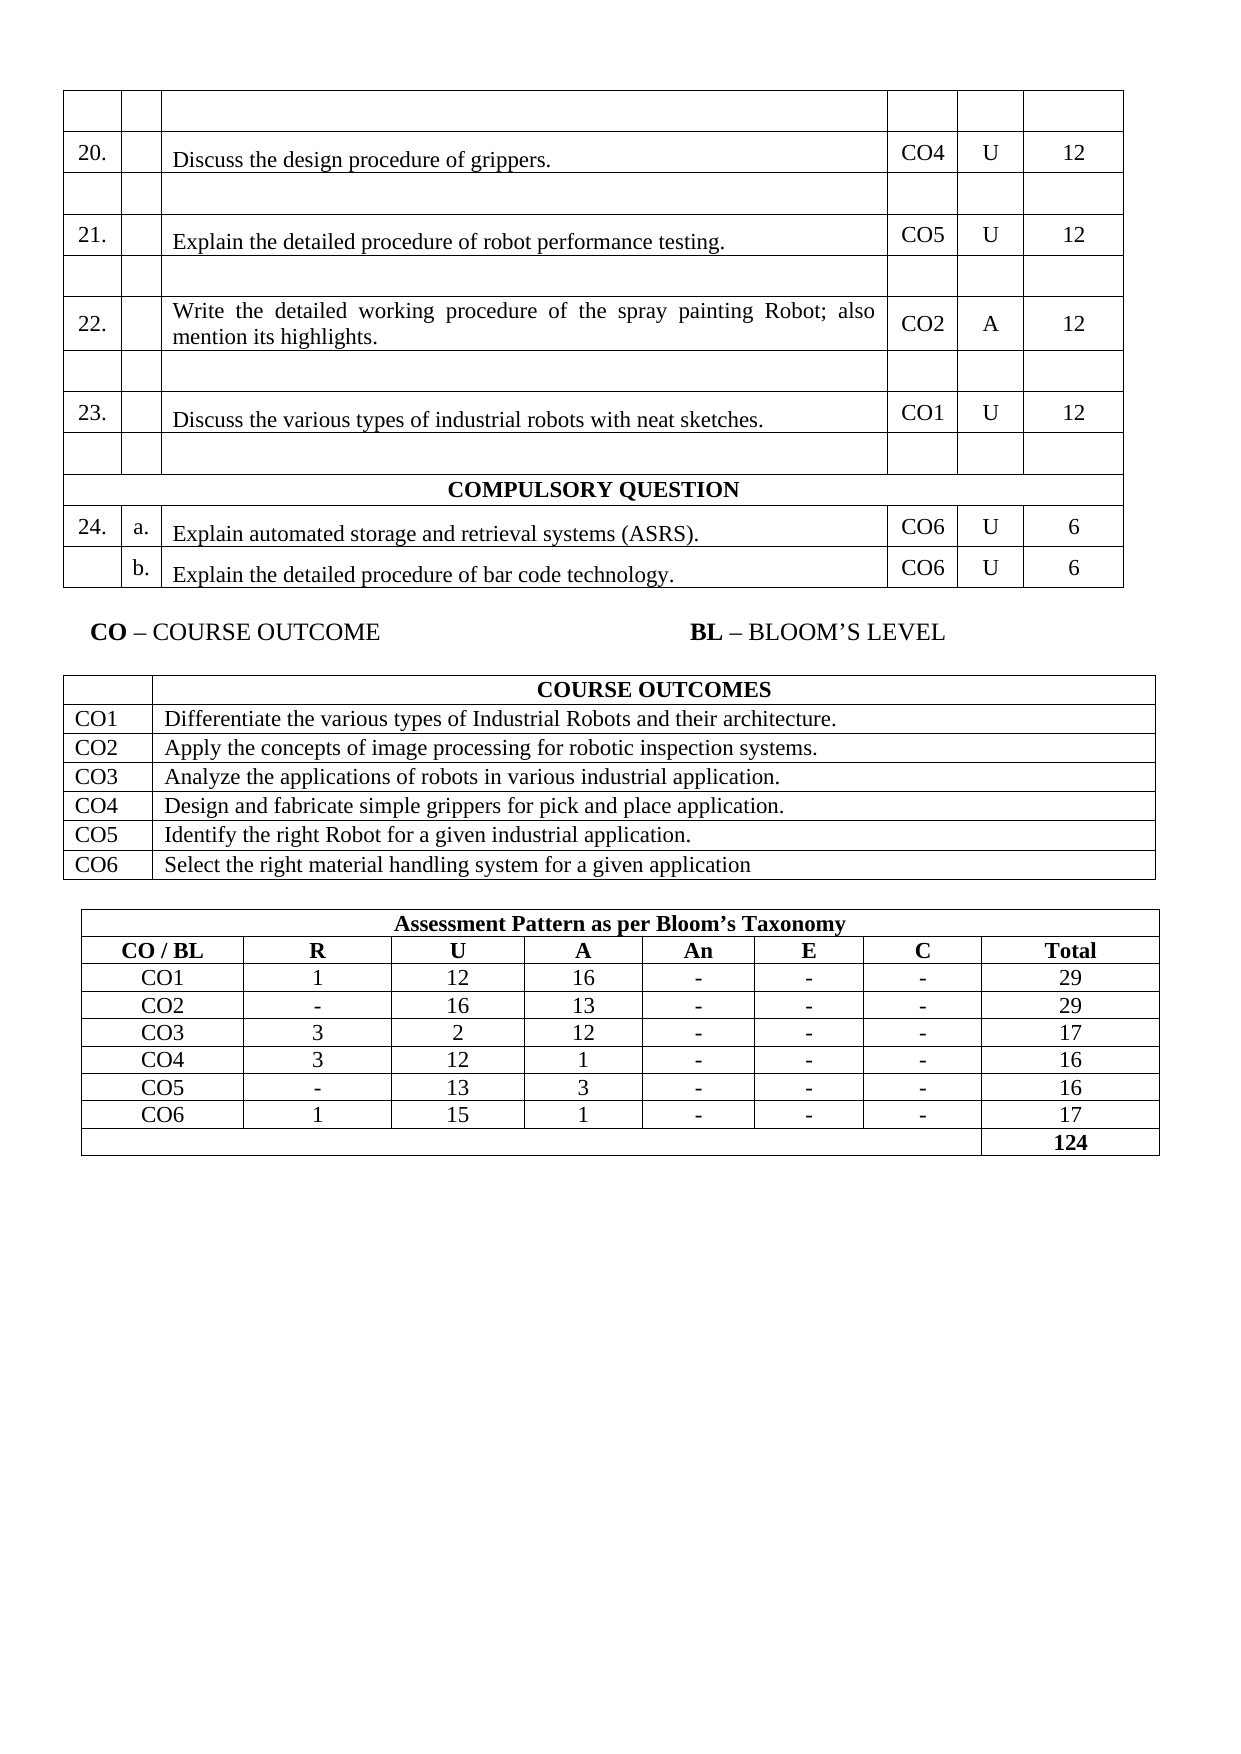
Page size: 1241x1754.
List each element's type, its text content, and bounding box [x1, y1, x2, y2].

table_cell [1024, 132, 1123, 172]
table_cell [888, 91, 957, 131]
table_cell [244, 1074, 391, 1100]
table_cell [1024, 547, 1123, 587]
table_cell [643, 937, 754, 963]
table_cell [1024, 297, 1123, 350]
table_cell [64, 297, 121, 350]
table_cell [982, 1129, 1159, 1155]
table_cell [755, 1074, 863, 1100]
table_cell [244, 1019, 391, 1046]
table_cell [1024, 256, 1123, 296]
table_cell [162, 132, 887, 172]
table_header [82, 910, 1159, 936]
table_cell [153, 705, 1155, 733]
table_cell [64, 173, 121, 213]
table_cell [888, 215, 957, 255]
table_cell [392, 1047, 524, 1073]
text CO – COURSE OUTCOME BL – BLOOM’S LEVEL [90, 617, 1150, 646]
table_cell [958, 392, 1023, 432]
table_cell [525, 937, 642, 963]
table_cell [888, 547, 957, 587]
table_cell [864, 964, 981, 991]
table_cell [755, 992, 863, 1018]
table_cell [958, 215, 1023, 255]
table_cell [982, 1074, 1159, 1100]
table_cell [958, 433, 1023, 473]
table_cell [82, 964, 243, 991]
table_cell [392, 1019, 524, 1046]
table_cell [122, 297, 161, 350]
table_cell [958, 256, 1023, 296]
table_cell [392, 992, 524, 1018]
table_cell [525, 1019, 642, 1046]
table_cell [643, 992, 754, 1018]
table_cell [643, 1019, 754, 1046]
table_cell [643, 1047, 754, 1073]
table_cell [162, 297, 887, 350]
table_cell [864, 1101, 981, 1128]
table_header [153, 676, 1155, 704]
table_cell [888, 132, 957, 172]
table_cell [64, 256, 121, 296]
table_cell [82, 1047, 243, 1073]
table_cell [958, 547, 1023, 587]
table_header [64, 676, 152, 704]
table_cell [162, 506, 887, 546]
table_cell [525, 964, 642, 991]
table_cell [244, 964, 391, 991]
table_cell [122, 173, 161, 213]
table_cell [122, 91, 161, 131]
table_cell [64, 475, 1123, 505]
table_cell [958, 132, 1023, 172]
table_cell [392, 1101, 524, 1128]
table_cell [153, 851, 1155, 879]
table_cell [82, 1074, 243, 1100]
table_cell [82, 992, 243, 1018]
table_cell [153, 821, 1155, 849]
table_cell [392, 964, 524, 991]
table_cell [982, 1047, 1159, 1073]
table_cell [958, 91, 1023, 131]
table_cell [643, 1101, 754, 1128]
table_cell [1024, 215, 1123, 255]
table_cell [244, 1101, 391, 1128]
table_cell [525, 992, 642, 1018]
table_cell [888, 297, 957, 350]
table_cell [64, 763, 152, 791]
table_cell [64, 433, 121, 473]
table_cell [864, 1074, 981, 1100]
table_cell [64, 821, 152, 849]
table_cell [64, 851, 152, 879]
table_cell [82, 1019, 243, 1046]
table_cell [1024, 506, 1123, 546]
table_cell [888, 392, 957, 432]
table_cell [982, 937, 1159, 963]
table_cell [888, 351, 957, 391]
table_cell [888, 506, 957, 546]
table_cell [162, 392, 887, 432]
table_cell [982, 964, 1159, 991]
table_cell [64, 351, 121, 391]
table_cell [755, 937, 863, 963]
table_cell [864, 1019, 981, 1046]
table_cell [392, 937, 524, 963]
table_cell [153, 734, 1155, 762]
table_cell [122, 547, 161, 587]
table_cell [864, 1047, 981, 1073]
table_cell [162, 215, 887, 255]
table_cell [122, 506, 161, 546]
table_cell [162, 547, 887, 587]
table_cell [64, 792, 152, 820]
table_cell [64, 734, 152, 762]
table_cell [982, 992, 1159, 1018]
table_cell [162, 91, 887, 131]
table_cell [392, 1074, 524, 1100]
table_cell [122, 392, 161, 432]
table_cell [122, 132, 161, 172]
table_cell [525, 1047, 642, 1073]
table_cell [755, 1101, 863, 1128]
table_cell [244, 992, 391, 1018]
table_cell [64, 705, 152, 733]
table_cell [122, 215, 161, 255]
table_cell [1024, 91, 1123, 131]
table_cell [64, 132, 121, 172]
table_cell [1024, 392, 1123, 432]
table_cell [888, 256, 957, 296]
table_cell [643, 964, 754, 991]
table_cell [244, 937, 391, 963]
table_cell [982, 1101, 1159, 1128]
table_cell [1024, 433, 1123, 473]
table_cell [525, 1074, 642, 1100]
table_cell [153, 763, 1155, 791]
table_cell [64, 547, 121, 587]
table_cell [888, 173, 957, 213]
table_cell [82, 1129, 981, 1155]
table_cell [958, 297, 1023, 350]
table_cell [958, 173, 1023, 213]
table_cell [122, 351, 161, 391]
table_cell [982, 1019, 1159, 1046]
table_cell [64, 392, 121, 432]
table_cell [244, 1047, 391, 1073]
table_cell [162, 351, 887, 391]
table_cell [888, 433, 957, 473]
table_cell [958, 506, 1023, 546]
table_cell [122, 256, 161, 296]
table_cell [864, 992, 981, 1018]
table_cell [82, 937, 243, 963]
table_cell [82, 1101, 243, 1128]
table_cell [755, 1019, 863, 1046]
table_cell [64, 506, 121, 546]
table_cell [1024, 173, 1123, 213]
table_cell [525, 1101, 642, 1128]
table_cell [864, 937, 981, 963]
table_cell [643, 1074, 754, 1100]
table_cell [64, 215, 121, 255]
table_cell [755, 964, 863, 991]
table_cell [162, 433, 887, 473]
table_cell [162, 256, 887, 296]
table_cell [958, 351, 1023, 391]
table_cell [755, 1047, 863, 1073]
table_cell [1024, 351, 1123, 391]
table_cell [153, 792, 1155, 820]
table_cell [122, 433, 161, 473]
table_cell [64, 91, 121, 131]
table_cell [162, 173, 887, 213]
